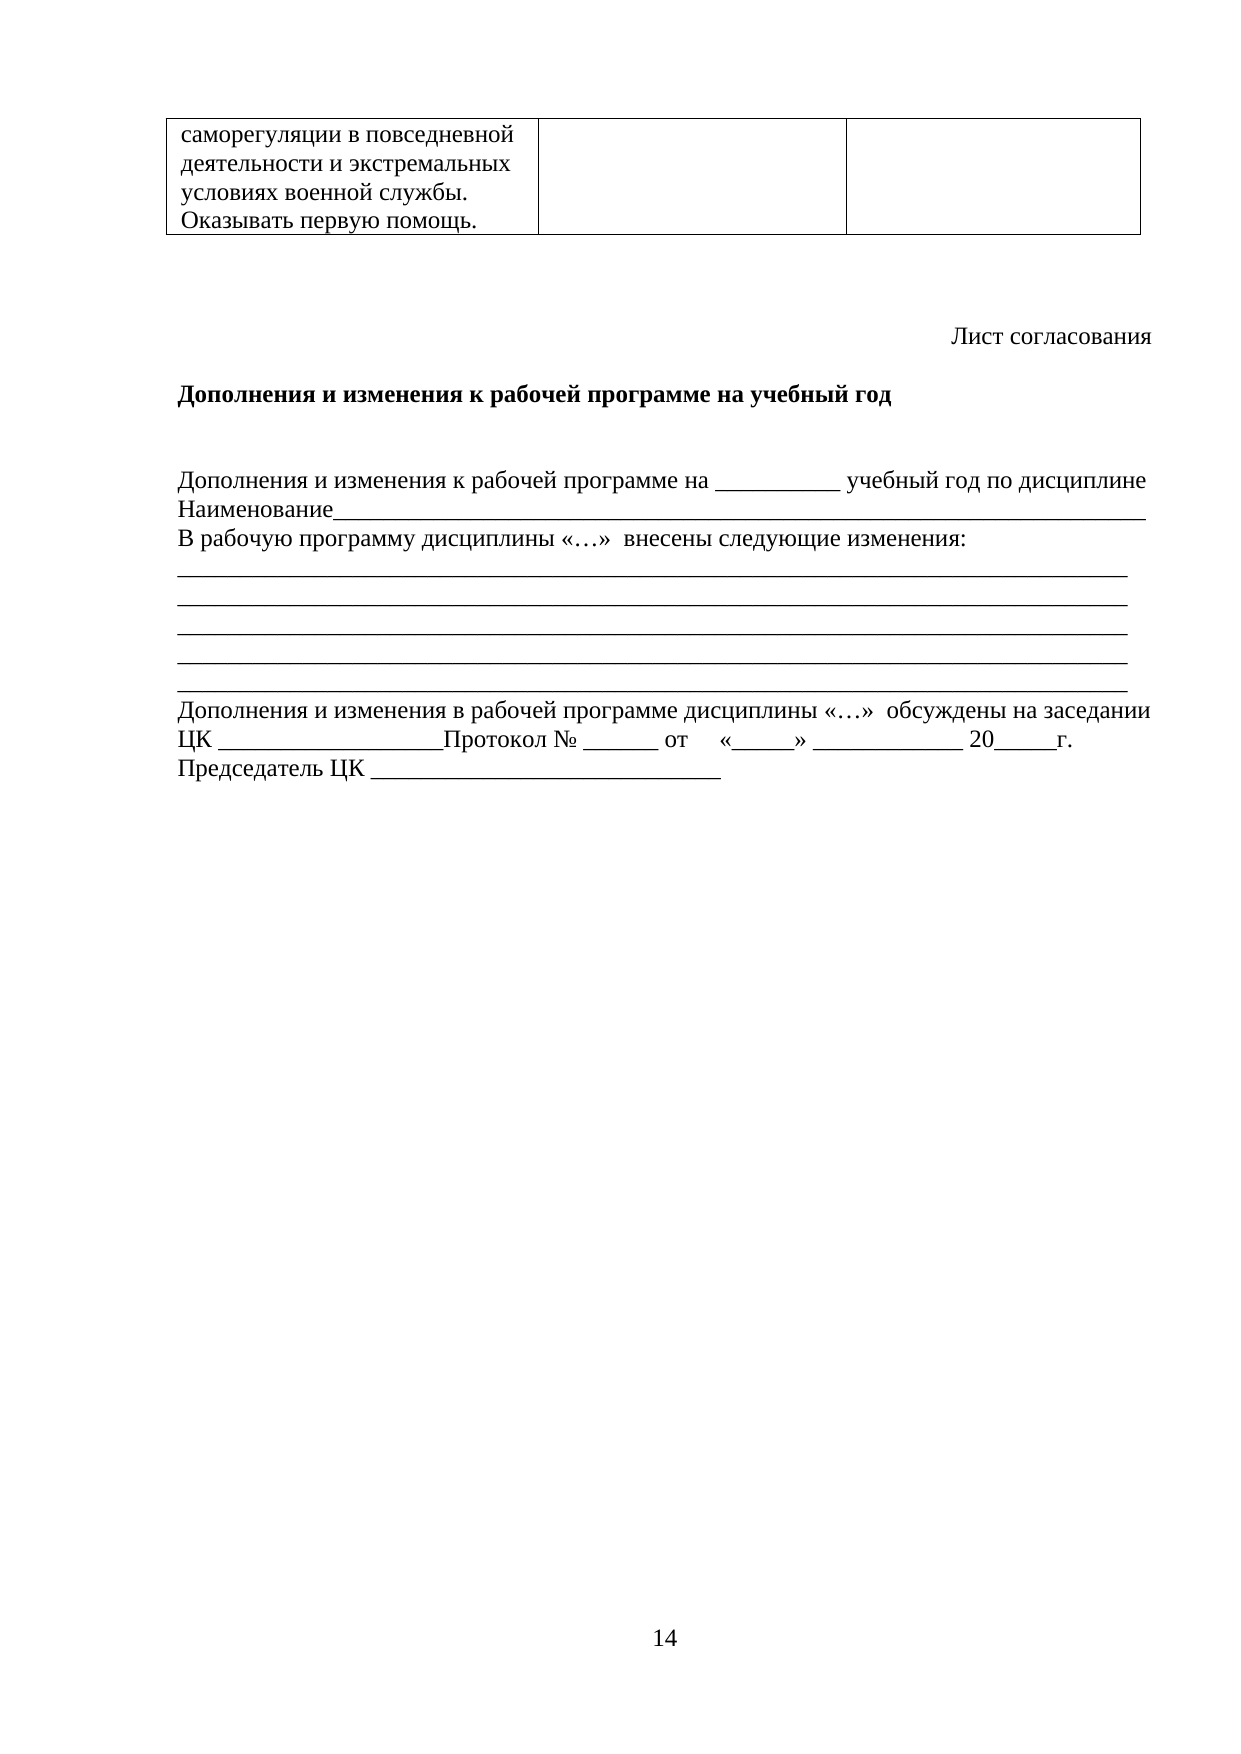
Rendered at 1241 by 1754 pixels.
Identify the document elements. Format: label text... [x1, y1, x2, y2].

text ____________________________________________________________________________ [177, 609, 1152, 638]
text Лист согласования [177, 321, 1152, 350]
text ____________________________________________________________________________ [177, 551, 1152, 580]
text В рабочую программу дисциплины «…» внесены следующие изменения: [177, 523, 1152, 551]
text ____________________________________________________________________________ [177, 638, 1152, 666]
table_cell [167, 119, 538, 234]
text ____________________________________________________________________________ [177, 666, 1152, 695]
text ____________________________________________________________________________ [177, 580, 1152, 609]
text Дополнения и изменения в рабочей программе дисциплины «…» обсуждены на заседании ЦК __________________Протокол № ______ от «_____» ____________ 20_____г. [177, 695, 1152, 753]
text Дополнения и изменения к рабочей программе на учебный год [177, 379, 1152, 408]
text Дополнения и изменения к рабочей программе на __________ учебный год по дисциплине Наименование_________________________________________________________________ [177, 465, 1152, 523]
text Председатель ЦК ____________________________ [177, 753, 1152, 781]
